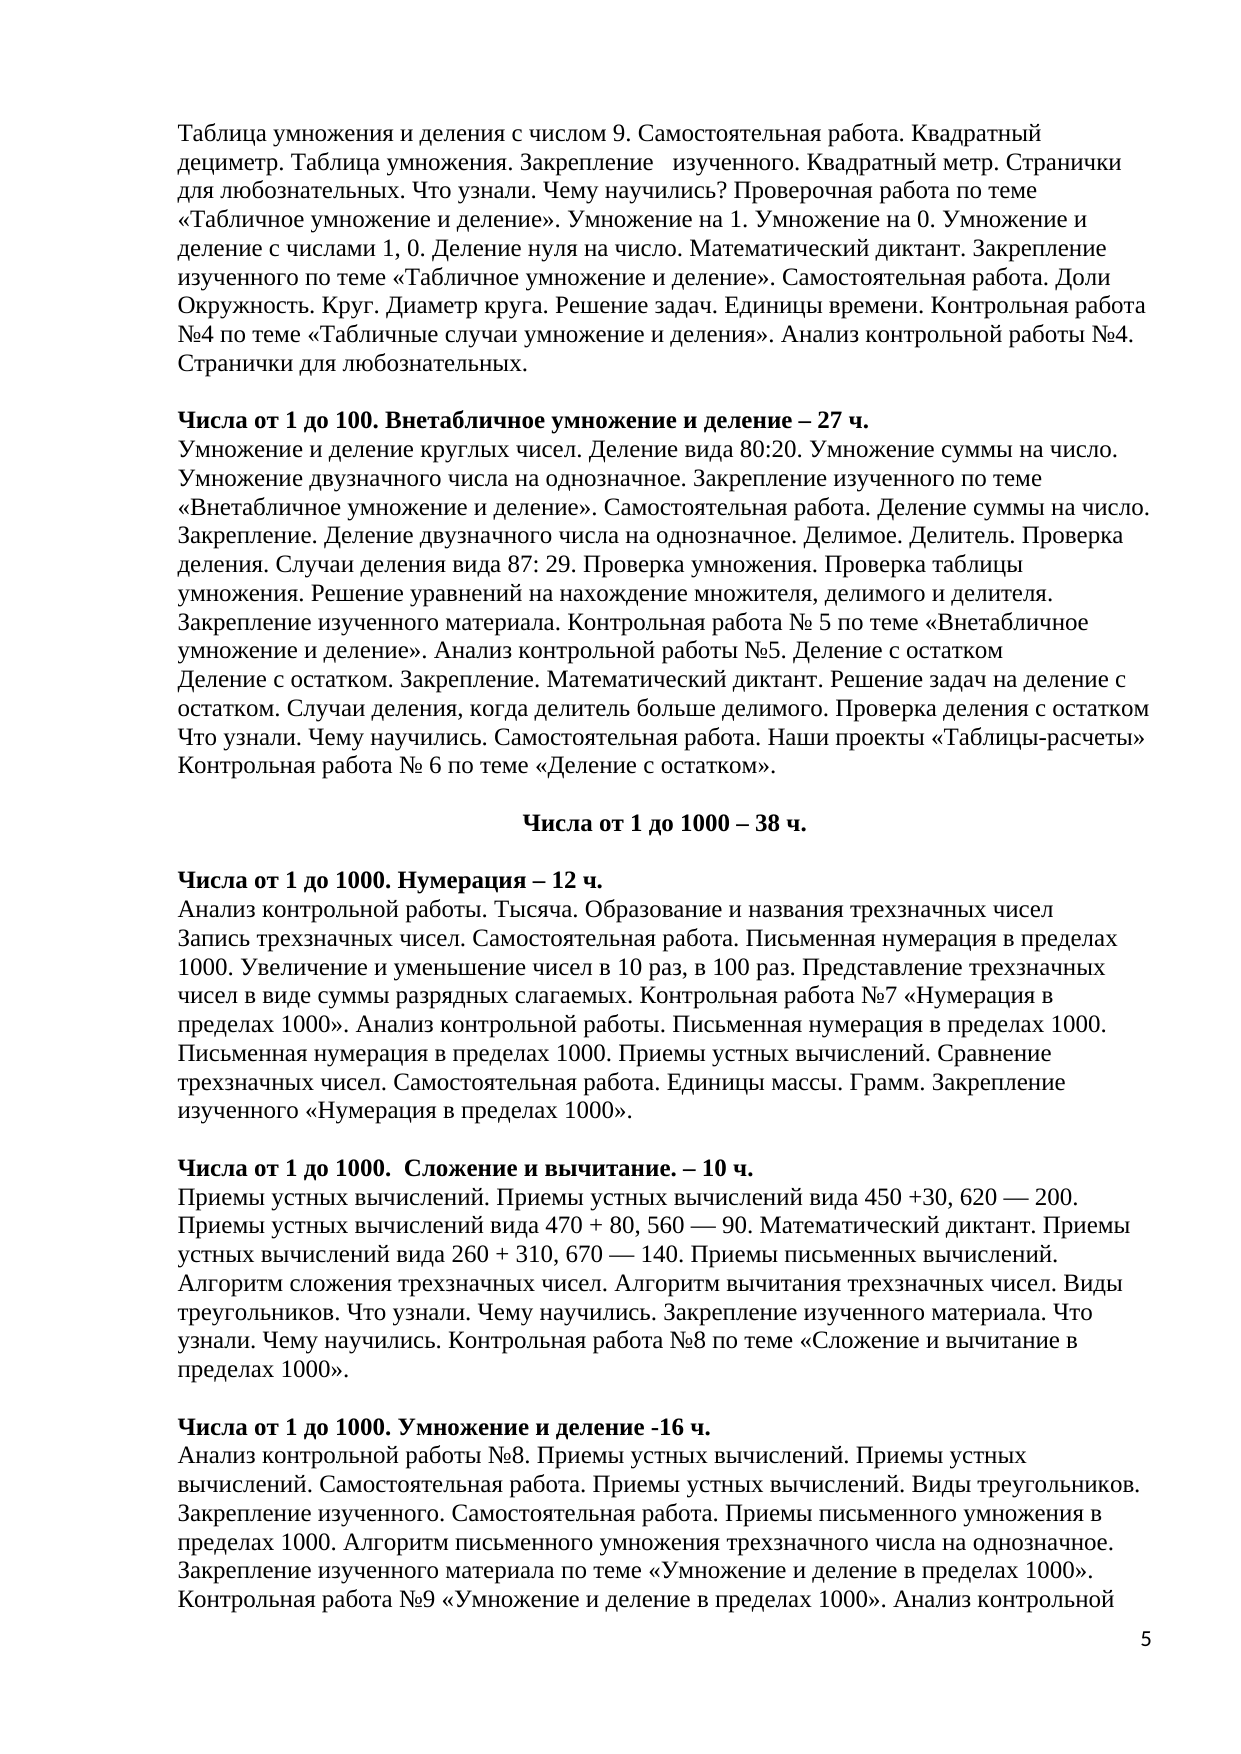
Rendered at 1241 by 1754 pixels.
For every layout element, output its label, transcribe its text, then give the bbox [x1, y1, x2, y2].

text Что узнали. Чему научились. Самостоятельная работа. Наши проекты «Таблицы-расчеты» [177, 722, 1152, 751]
text Числа от 1 до 100. Внетабличное умножение и деление – 27 ч. [177, 406, 1152, 434]
text Числа от 1 до 1000. Нумерация – 12 ч. [177, 866, 1152, 894]
text Анализ контрольной работы. Тысяча. Образование и названия трехзначных чисел [177, 894, 1152, 923]
text Запись трехзначных чисел. Самостоятельная работа. Письменная нумерация в пределах 1000. Увеличение и уменьшение чисел в 10 раз, в 100 раз. Представление трехзначных чисел в виде суммы разрядных слагаемых. Контрольная работа №7 «Нумерация в пределах 1000». Анализ контрольной работы. Письменная нумерация в пределах 1000. [177, 923, 1152, 1038]
text Анализ контрольной работы №8. Приемы устных вычислений. Приемы устных вычислений. Самостоятельная работа. Приемы устных вычислений. Виды треугольников. [177, 1441, 1152, 1498]
text Контрольная работа № 6 по теме «Деление с остатком». [177, 751, 1152, 779]
text Деление с остатком. Закрепление. Математический диктант. Решение задач на деление с остатком. Случаи деления, когда делитель больше делимого. Проверка деления с остатком [177, 664, 1152, 722]
text Таблица умножения и деления с числом 9. Самостоятельная работа. Квадратный дециметр. Таблица умножения. Закрепление изученного. Квадратный метр. Странички для любознательных. Что узнали. Чему научились? Проверочная работа по теме «Табличное умножение и деление». Умножение на 1. Умножение на 0. Умножение и деление с числами 1, 0. Деление нуля на число. Математический диктант. Закрепление изученного по теме «Табличное умножение и деление». Самостоятельная работа. Доли [177, 118, 1152, 291]
text Числа от 1 до 1000. Сложение и вычитание. – 10 ч. [177, 1153, 1152, 1182]
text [177, 1498, 1152, 1613]
text Числа от 1 до 1000. Умножение и деление -16 ч. [177, 1412, 1152, 1441]
text Числа от 1 до 1000 – 38 ч. [177, 808, 1152, 837]
text Окружность. Круг. Диаметр круга. Решение задач. Единицы времени. Контрольная работа №4 по теме «Табличные случаи умножение и деления». Анализ контрольной работы №4. Странички для любознательных. [177, 291, 1152, 377]
text Умножение и деление круглых чисел. Деление вида 80:20. Умножение суммы на число. [177, 434, 1152, 463]
text Умножение двузначного числа на однозначное. Закрепление изученного по теме «Внетабличное умножение и деление». Самостоятельная работа. Деление суммы на число. Закрепление. Деление двузначного числа на однозначное. Делимое. Делитель. Проверка деления. Случаи деления вида 87: 29. Проверка умножения. Проверка таблицы умножения. Решение уравнений на нахождение множителя, делимого и делителя. Закрепление изученного материала. Контрольная работа № 5 по теме «Внетабличное умножение и деление». Анализ контрольной работы №5. Деление с остатком [177, 463, 1152, 664]
text Приемы устных вычислений. Приемы устных вычислений вида 450 +30, 620 — 200. Приемы устных вычислений вида 470 + 80, 560 — 90. Математический диктант. Приемы устных вычислений вида 260 + 310, 670 — 140. Приемы письменных вычислений. Алгоритм сложения трехзначных чисел. Алгоритм вычитания трехзначных чисел. Виды треугольников. Что узнали. Чему научились. Закрепление изученного материала. Что узнали. Чему научились. Контрольная работа №8 по теме «Сложение и вычитание в пределах 1000». [177, 1182, 1152, 1383]
text Письменная нумерация в пределах 1000. Приемы устных вычислений. Сравнение трехзначных чисел. Самостоятельная работа. Единицы массы. Грамм. Закрепление изученного «Нумерация в пределах 1000». [177, 1038, 1152, 1124]
